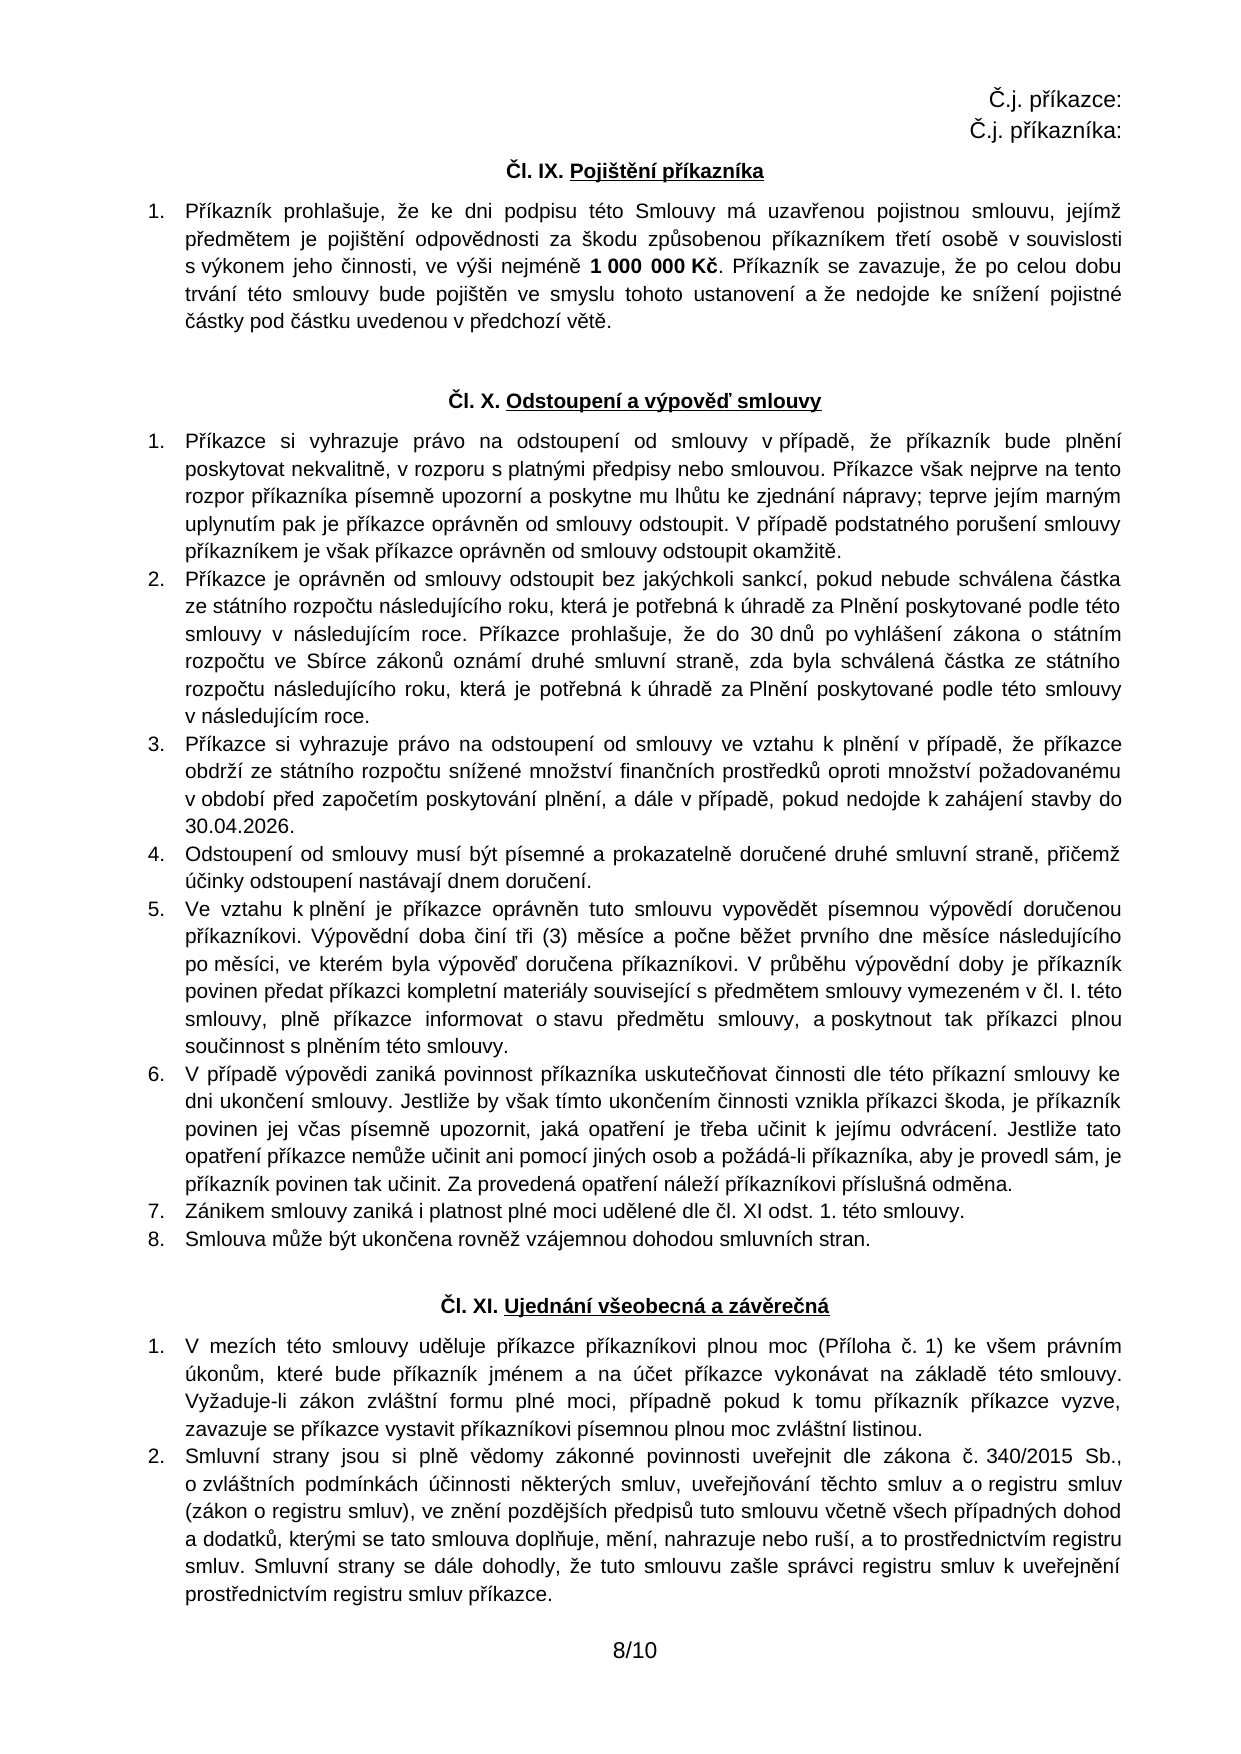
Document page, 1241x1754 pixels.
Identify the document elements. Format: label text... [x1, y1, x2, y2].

text Ujednání všeobecná a závěrečná [148, 1294, 1122, 1318]
list V mezích této smlouvy uděluje příkazce příkazníkovi plnou moc (Příloha č. 1) ke všem právním úkonům, které bude příkazník jménem a na účet příkazce vykonávat na základě této smlouvy. Vyžaduje-li zákon zvláštní formu plné moci, případně pokud k tomu příkazník příkazce vyzve, zavazuje se příkazce vystavit příkazníkovi písemnou plnou moc zvláštní listinou. [148, 1334, 1122, 1441]
list Ve vztahu k plnění je příkazce oprávněn tuto smlouvu vypovědět písemnou výpovědí doručenou příkazníkovi. Výpovědní doba činí tři (3) měsíce a počne běžet prvního dne měsíce následujícího po měsíci, ve kterém byla výpověď doručena příkazníkovi. V průběhu výpovědní doby je příkazník povinen předat příkazci kompletní materiály související s předmětem smlouvy vymezeném v čl. I. této smlouvy, plně příkazce informovat o stavu předmětu smlouvy, a poskytnout tak příkazci plnou součinnost s plněním této smlouvy. [148, 897, 1122, 1058]
list V případě výpovědi zaniká povinnost příkazníka uskutečňovat činnosti dle této příkazní smlouvy ke dni ukončení smlouvy. Jestliže by však tímto ukončením činnosti vznikla příkazci škoda, je příkazník povinen jej včas písemně upozornit, jaká opatření je třeba učinit k jejímu odvrácení. Jestliže tato opatření příkazce nemůže učinit ani pomocí jiných osob a požádá-li příkazníka, aby je provedl sám, je příkazník povinen tak učinit. Za provedená opatření náleží příkazníkovi příslušná odměna. [148, 1062, 1122, 1196]
list Zánikem smlouvy zaniká i platnost plné moci udělené dle čl. XI odst. 1. této smlouvy. [148, 1199, 1122, 1223]
list Příkazník prohlašuje, že ke dni podpisu této Smlouvy má uzavřenou pojistnou smlouvu, jejímž předmětem je pojištění odpovědnosti za škodu způsobenou příkazníkem třetí osobě v souvislosti s výkonem jeho činnosti, ve výši nejméně 1 000 000 Kč. Příkazník se zavazuje, že po celou dobu trvání této smlouvy bude pojištěn ve smyslu tohoto ustanovení a že nedojde ke snížení pojistné částky pod částku uvedenou v předchozí větě. [148, 199, 1122, 333]
list Příkazce je oprávněn od smlouvy odstoupit bez jakýchkoli sankcí, pokud nebude schválena částka ze státního rozpočtu následujícího roku, která je potřebná k úhradě za Plnění poskytované podle této smlouvy v následujícím roce. Příkazce prohlašuje, že do 30 dnů po vyhlášení zákona o státním rozpočtu ve Sbírce zákonů oznámí druhé smluvní straně, zda byla schválená částka ze státního rozpočtu následujícího roku, která je potřebná k úhradě za Plnění poskytované podle této smlouvy v následujícím roce. [148, 567, 1122, 728]
list Smluvní strany jsou si plně vědomy zákonné povinnosti uveřejnit dle zákona č. 340/2015 Sb., o zvláštních podmínkách účinnosti některých smluv, uveřejňování těchto smluv a o registru smluv (zákon o registru smluv), ve znění pozdějších předpisů tuto smlouvu včetně všech případných dohod a dodatků, kterými se tato smlouva doplňuje, mění, nahrazuje nebo ruší, a to prostřednictvím registru smluv. Smluvní strany se dále dohodly, že tuto smlouvu zašle správci registru smluv k uveřejnění prostřednictvím registru smluv příkazce. [148, 1444, 1122, 1606]
text Odstoupení a výpověď smlouvy [148, 389, 1122, 413]
list Odstoupení od smlouvy musí být písemné a prokazatelně doručené druhé smluvní straně, přičemž účinky odstoupení nastávají dnem doručení. [148, 842, 1122, 893]
text Pojištění příkazníka [148, 159, 1122, 183]
list Příkazce si vyhrazuje právo na odstoupení od smlouvy ve vztahu k plnění v případě, že příkazce obdrží ze státního rozpočtu snížené množství finančních prostředků oproti množství požadovanému v období před započetím poskytování plnění, a dále v případě, pokud nedojde k zahájení stavby do 30.04.2026. [148, 732, 1122, 838]
list Smlouva může být ukončena rovněž vzájemnou dohodou smluvních stran. [148, 1227, 1122, 1251]
list Příkazce si vyhrazuje právo na odstoupení od smlouvy v případě, že příkazník bude plnění poskytovat nekvalitně, v rozporu s platnými předpisy nebo smlouvou. Příkazce však nejprve na tento rozpor příkazníka písemně upozorní a poskytne mu lhůtu ke zjednání nápravy; teprve jejím marným uplynutím pak je příkazce oprávněn od smlouvy odstoupit. V případě podstatného porušení smlouvy příkazníkem je však příkazce oprávněn od smlouvy odstoupit okamžitě. [148, 429, 1122, 563]
